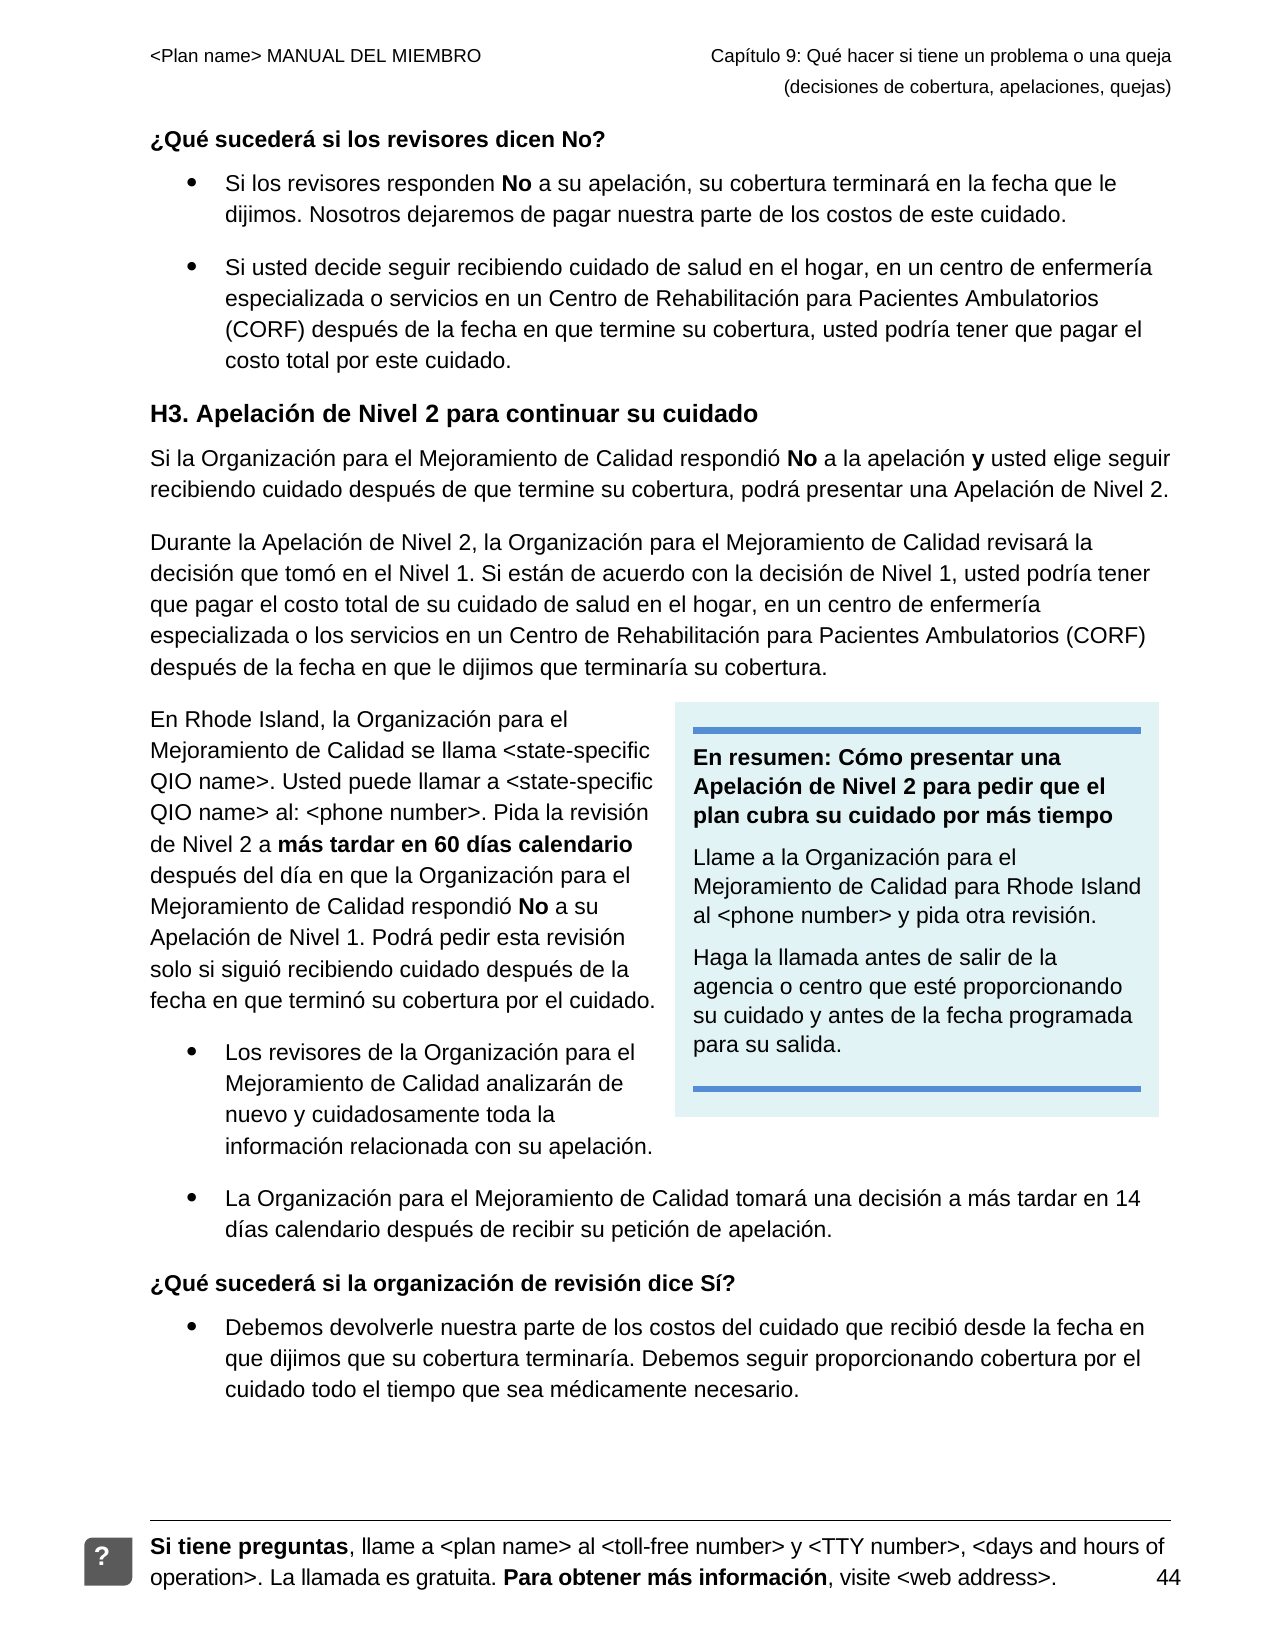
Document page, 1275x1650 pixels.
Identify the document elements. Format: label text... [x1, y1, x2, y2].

list Debemos devolverle nuestra parte de los costos del cuidado que recibió desde la fecha en que dijimos que su cobertura terminaría. Debemos seguir proporcionando cobertura por el cuidado todo el tiempo que sea médicamente necesario. [187, 1310, 1171, 1404]
text Durante la Apelación de Nivel 2, la Organización para el Mejoramiento de Calidad revisará la decisión que tomó en el Nivel 1. Si están de acuerdo con la decisión de Nivel 1, usted podría tener que pagar el costo total de su cuidado de salud en el hogar, en un centro de enfermería especializada o los servicios en un Centro de Rehabilitación para Pacientes Ambulatorios (CORF) después de la fecha en que le dijimos que terminaría su cobertura. [150, 525, 1171, 681]
text En Rhode Island, la Organización para el Mejoramiento de Calidad se llama <state-specific QIO name>. Usted puede llamar a <state-specific QIO name> al: <phone number>. Pida la revisión de Nivel 2 a más tardar en 60 días calendario después del día en que la Organización para el Mejoramiento de Calidad respondió No a su Apelación de Nivel 1. Podrá pedir esta revisión solo si siguió recibiendo cuidado después de la fecha en que terminó su cobertura por el cuidado. [150, 702, 675, 1014]
table_header En resumen: Cómo presentar una Apelación de Nivel 2 para pedir que el plan cubra su cuidado por más tiempo Llame a la Organización para el Mejoramiento de Calidad para Rhode Island al <phone number> y pida otra revisión. Haga la llamada antes de salir de la agencia o centro que esté proporcionando su cuidado y antes de la fecha programada para su salida. [688, 715, 1146, 1104]
list Si los revisores responden No a su apelación, su cobertura terminará en la fecha que le dijimos. Nosotros dejaremos de pagar nuestra parte de los costos de este cuidado. [187, 167, 1171, 229]
subtitle ¿Qué sucederá si la organización de revisión dice Sí? [150, 1264, 1096, 1298]
list Si usted decide seguir recibiendo cuidado de salud en el hogar, en un centro de enfermería especializada o servicios en un Centro de Rehabilitación para Pacientes Ambulatorios (CORF) después de la fecha en que termine su cobertura, usted podría tener que pagar el costo total por este cuidado. [187, 250, 1171, 375]
list Los revisores de la Organización para el Mejoramiento de Calidad analizarán de nuevo y cuidadosamente toda la información relacionada con su apelación. [187, 1035, 1171, 1160]
list La Organización para el Mejoramiento de Calidad tomará una decisión a más tardar en 14 días calendario después de recibir su petición de apelación. [187, 1181, 1171, 1244]
subtitle H3. Apelación de Nivel 2 para continuar su cuidado [150, 396, 1096, 429]
text Si la Organización para el Mejoramiento de Calidad respondió No a la apelación y usted elige seguir recibiendo cuidado después de que termine su cobertura, podrá presentar una Apelación de Nivel 2. [150, 442, 1171, 504]
subtitle ¿Qué sucederá si los revisores dicen No? [150, 121, 1096, 154]
